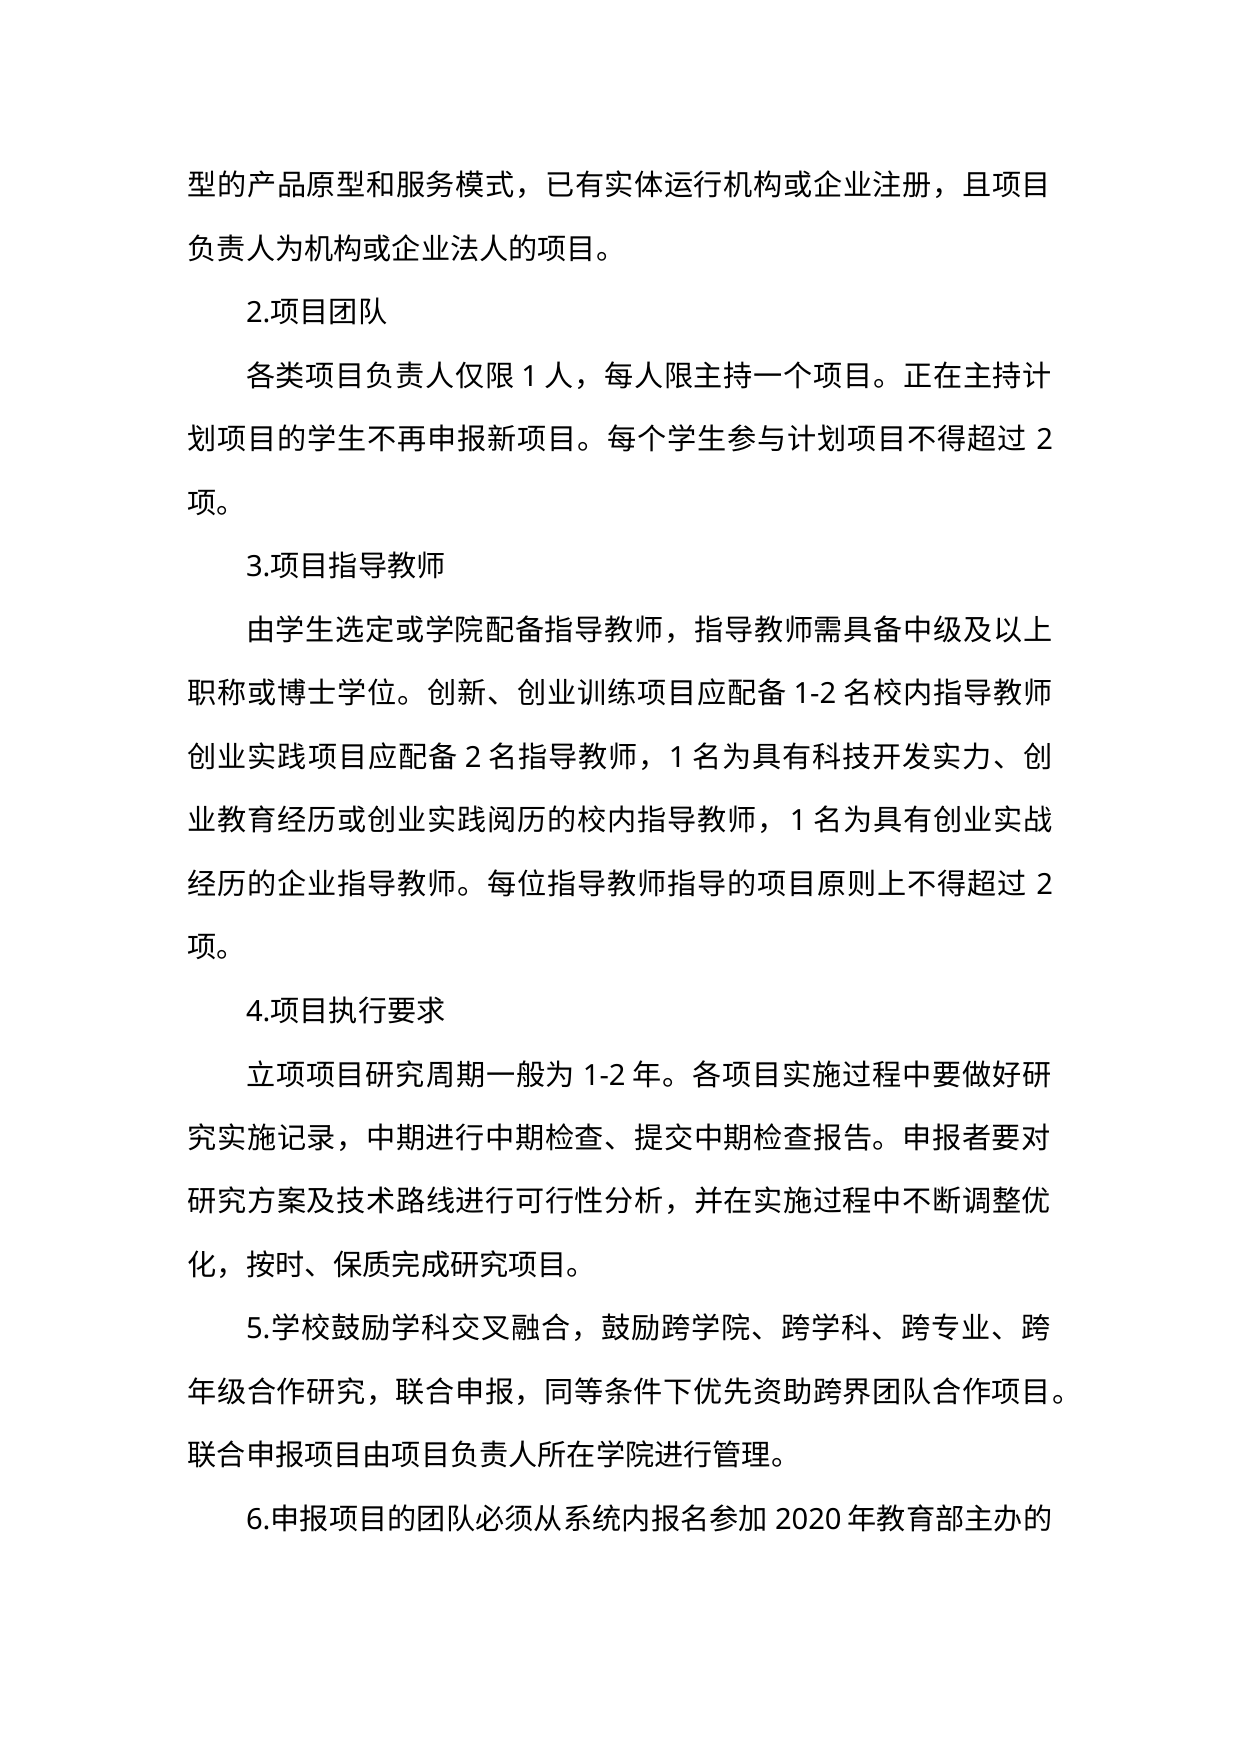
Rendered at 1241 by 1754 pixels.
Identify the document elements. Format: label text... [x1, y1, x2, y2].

text 立项项目研究周期一般为1-2年。各项目实施过程中要做好研究实施记录，中期进行中期检查、提交中期检查报告。申报者要对研究方案及技术路线进行可行性分析，并在实施过程中不断调整优化，按时、保质完成研究项目。 [187, 1051, 1053, 1284]
text 由学生选定或学院配备指导教师，指导教师需具备中级及以上职称或博士学位。创新、创业训练项目应配备1-2名校内指导教师；创业实践项目应配备2名指导教师，1名为具有科技开发实力、创业教育经历或创业实践阅历的校内指导教师，1名为具有创业实战经历的企业指导教师。每位指导教师指导的项目原则上不得超过2项。 [187, 606, 1053, 966]
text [187, 1495, 1053, 1538]
text 4.项目执行要求 [187, 987, 1053, 1030]
text 3.项目指导教师 [187, 543, 1053, 585]
text 5.学校鼓励学科交叉融合，鼓励跨学院、跨学科、跨专业、跨年级合作研究，联合申报，同等条件下优先资助跨界团队合作项目。联合申报项目由项目负责人所在学院进行管理。 [187, 1305, 1053, 1474]
text 2.项目团队 [187, 289, 1053, 331]
text 各类项目负责人仅限1人，每人限主持一个项目。正在主持计划项目的学生不再申报新项目。每个学生参与计划项目不得超过2项。 [187, 352, 1053, 522]
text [187, 162, 1053, 268]
